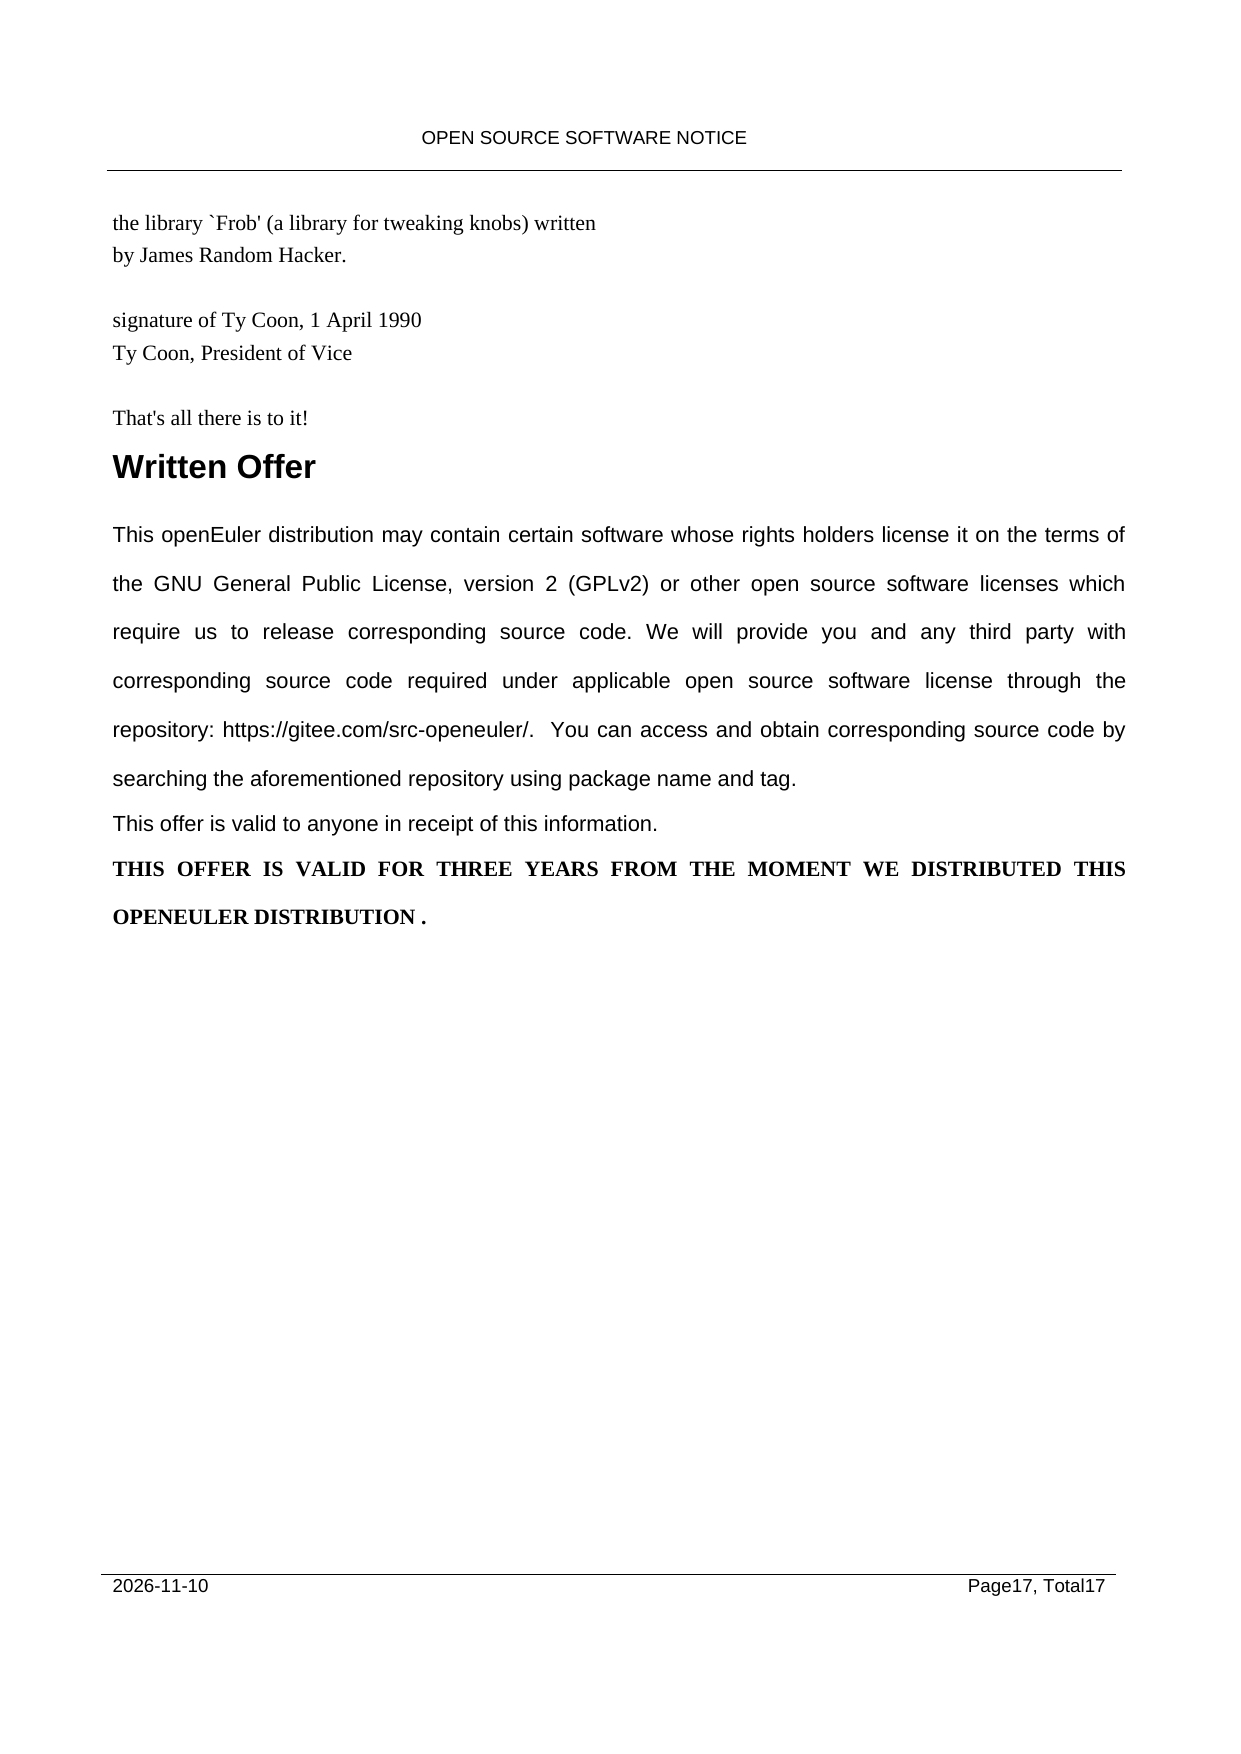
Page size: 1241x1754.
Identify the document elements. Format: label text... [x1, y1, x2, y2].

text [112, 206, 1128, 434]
text THIS OFFER IS VALID FOR THREE YEARS FROM THE MOMENT WE DISTRIBUTED THIS OPENEULER DISTRIBUTION . [112, 852, 1128, 933]
text This offer is valid to anyone in receipt of this information. [112, 807, 1128, 839]
text Written Offer [112, 434, 1128, 499]
text This openEuler distribution may contain certain software whose rights holders license it on the terms of the GNU General Public License, version 2 (GPLv2) or other open source software licenses which require us to release corresponding source code. We will provide you and any third party with corresponding source code required under applicable open source software license through the repository: https://gitee.com/src-openeuler/. You can access and obtain corresponding source code by searching the aforementioned repository using package name and tag. [112, 518, 1128, 794]
